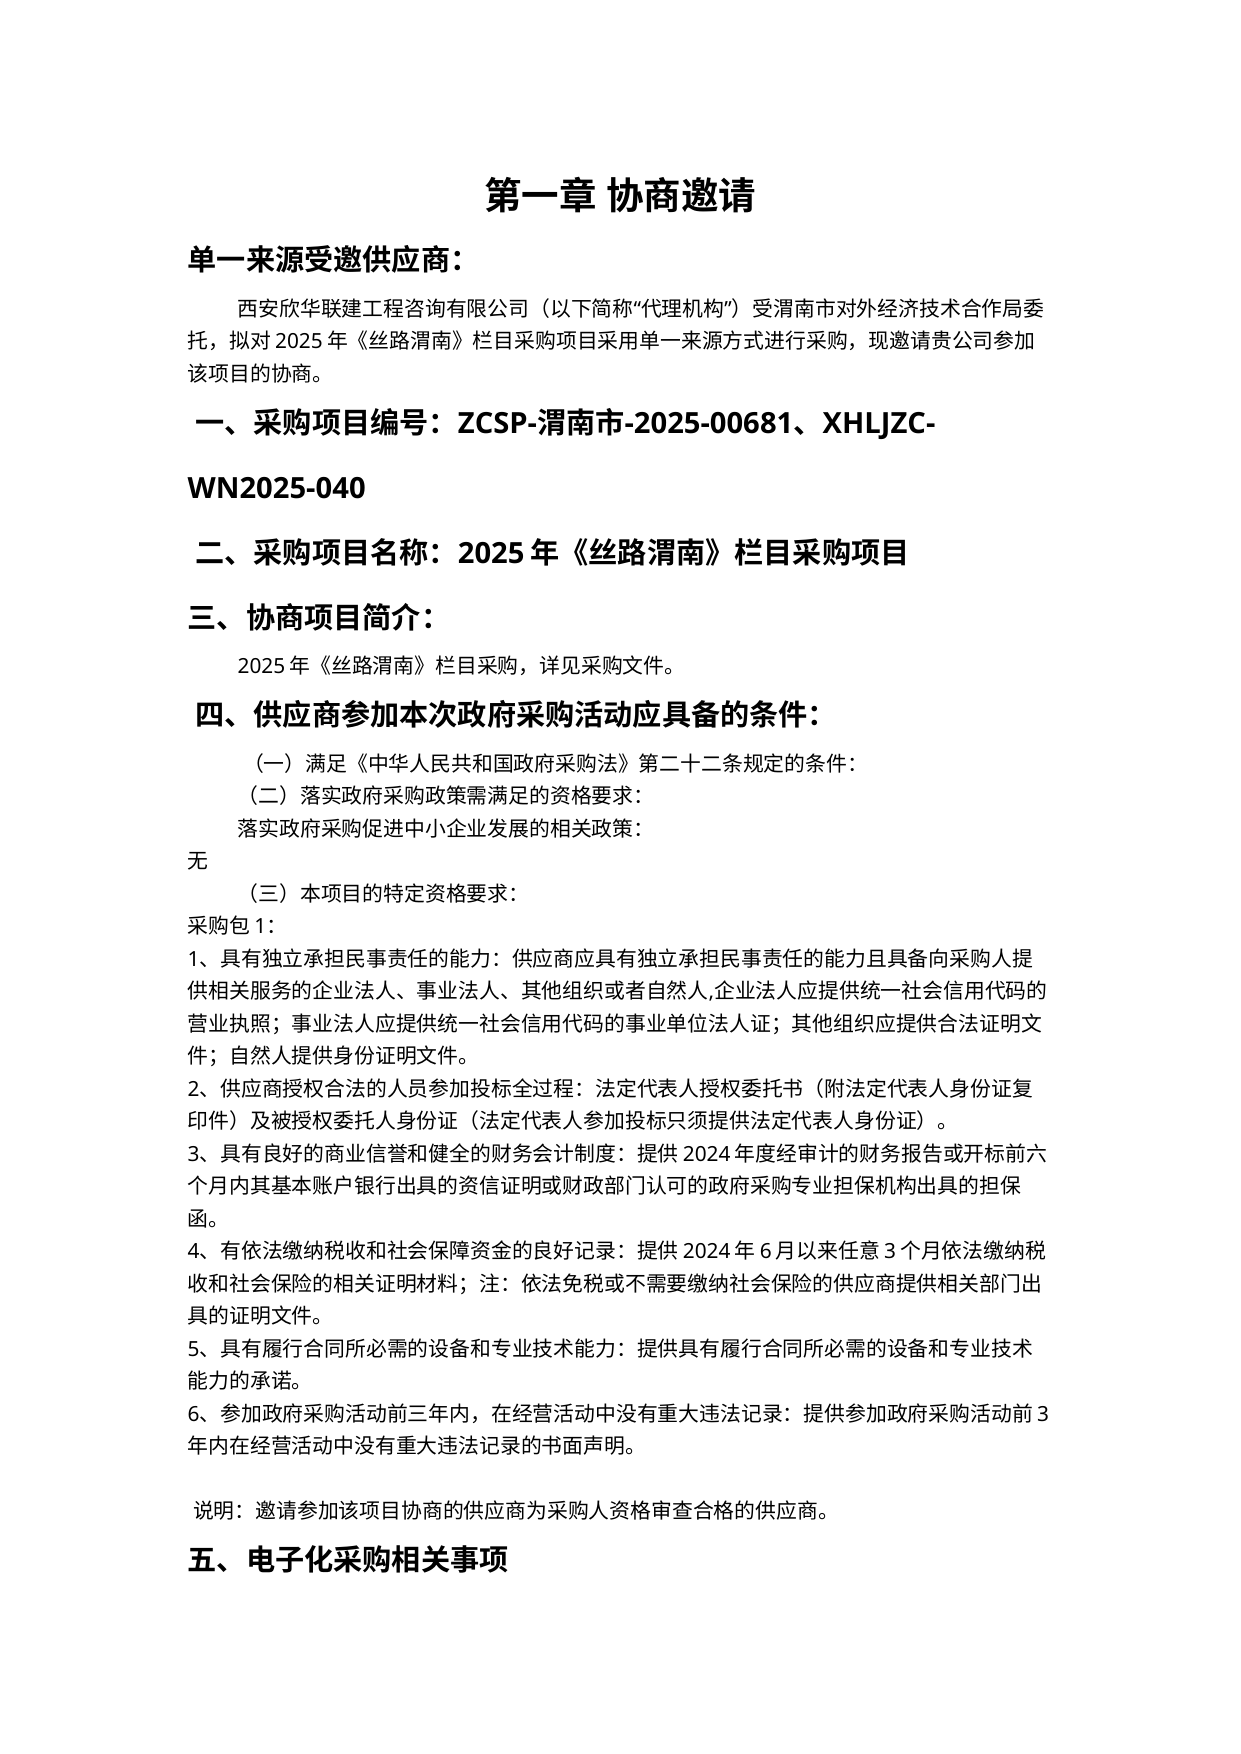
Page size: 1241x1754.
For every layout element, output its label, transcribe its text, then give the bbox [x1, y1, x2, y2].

text 二、采购项目名称：2025年《丝路渭南》栏目采购项目 [187, 519, 1053, 584]
text 无 [187, 844, 1053, 877]
text 2025年《丝路渭南》栏目采购，详见采购文件。 [187, 649, 1053, 682]
text 3、具有良好的商业信誉和健全的财务会计制度：提供2024年度经审计的财务报告或开标前六个月内其基本账户银行出具的资信证明或财政部门认可的政府采购专业担保机构出具的担保函。 [187, 1137, 1053, 1234]
text 第一章 协商邀请 [187, 162, 1053, 227]
text 四、供应商参加本次政府采购活动应具备的条件： [187, 682, 1053, 747]
text 三、协商项目简介： [187, 584, 1053, 649]
text （一）满足《中华人民共和国政府采购法》第二十二条规定的条件： [187, 747, 1053, 779]
text 6、参加政府采购活动前三年内，在经营活动中没有重大违法记录：提供参加政府采购活动前3年内在经营活动中没有重大违法记录的书面声明。 [187, 1397, 1053, 1462]
text （三）本项目的特定资格要求： [187, 877, 1053, 909]
text 1、具有独立承担民事责任的能力：供应商应具有独立承担民事责任的能力且具备向采购人提供相关服务的企业法人、事业法人、其他组织或者自然人,企业法人应提供统一社会信用代码的营业执照；事业法人应提供统一社会信用代码的事业单位法人证；其他组织应提供合法证明文件；自然人提供身份证明文件。 [187, 942, 1053, 1072]
text 西安欣华联建工程咨询有限公司（以下简称“代理机构”）受渭南市对外经济技术合作局委托，拟对2025年《丝路渭南》栏目采购项目采用单一来源方式进行采购，现邀请贵公司参加该项目的协商。 [187, 292, 1053, 389]
text 采购包1： [187, 909, 1053, 942]
text 五、电子化采购相关事项 [187, 1527, 1053, 1592]
text 说明：邀请参加该项目协商的供应商为采购人资格审查合格的供应商。 [187, 1462, 1053, 1527]
text 4、有依法缴纳税收和社会保障资金的良好记录：提供2024年6月以来任意3个月依法缴纳税收和社会保险的相关证明材料；注：依法免税或不需要缴纳社会保险的供应商提供相关部门出具的证明文件。 [187, 1234, 1053, 1332]
text 5、具有履行合同所必需的设备和专业技术能力：提供具有履行合同所必需的设备和专业技术能力的承诺。 [187, 1332, 1053, 1397]
text （二）落实政府采购政策需满足的资格要求： [187, 779, 1053, 812]
text 2、供应商授权合法的人员参加投标全过程：法定代表人授权委托书（附法定代表人身份证复印件）及被授权委托人身份证（法定代表人参加投标只须提供法定代表人身份证）。 [187, 1072, 1053, 1137]
text 单一来源受邀供应商： [187, 227, 1053, 292]
text 一、采购项目编号：ZCSP-渭南市-2025-00681、XHLJZC-WN2025-040 [187, 389, 1053, 519]
text 落实政府采购促进中小企业发展的相关政策： [187, 812, 1053, 844]
